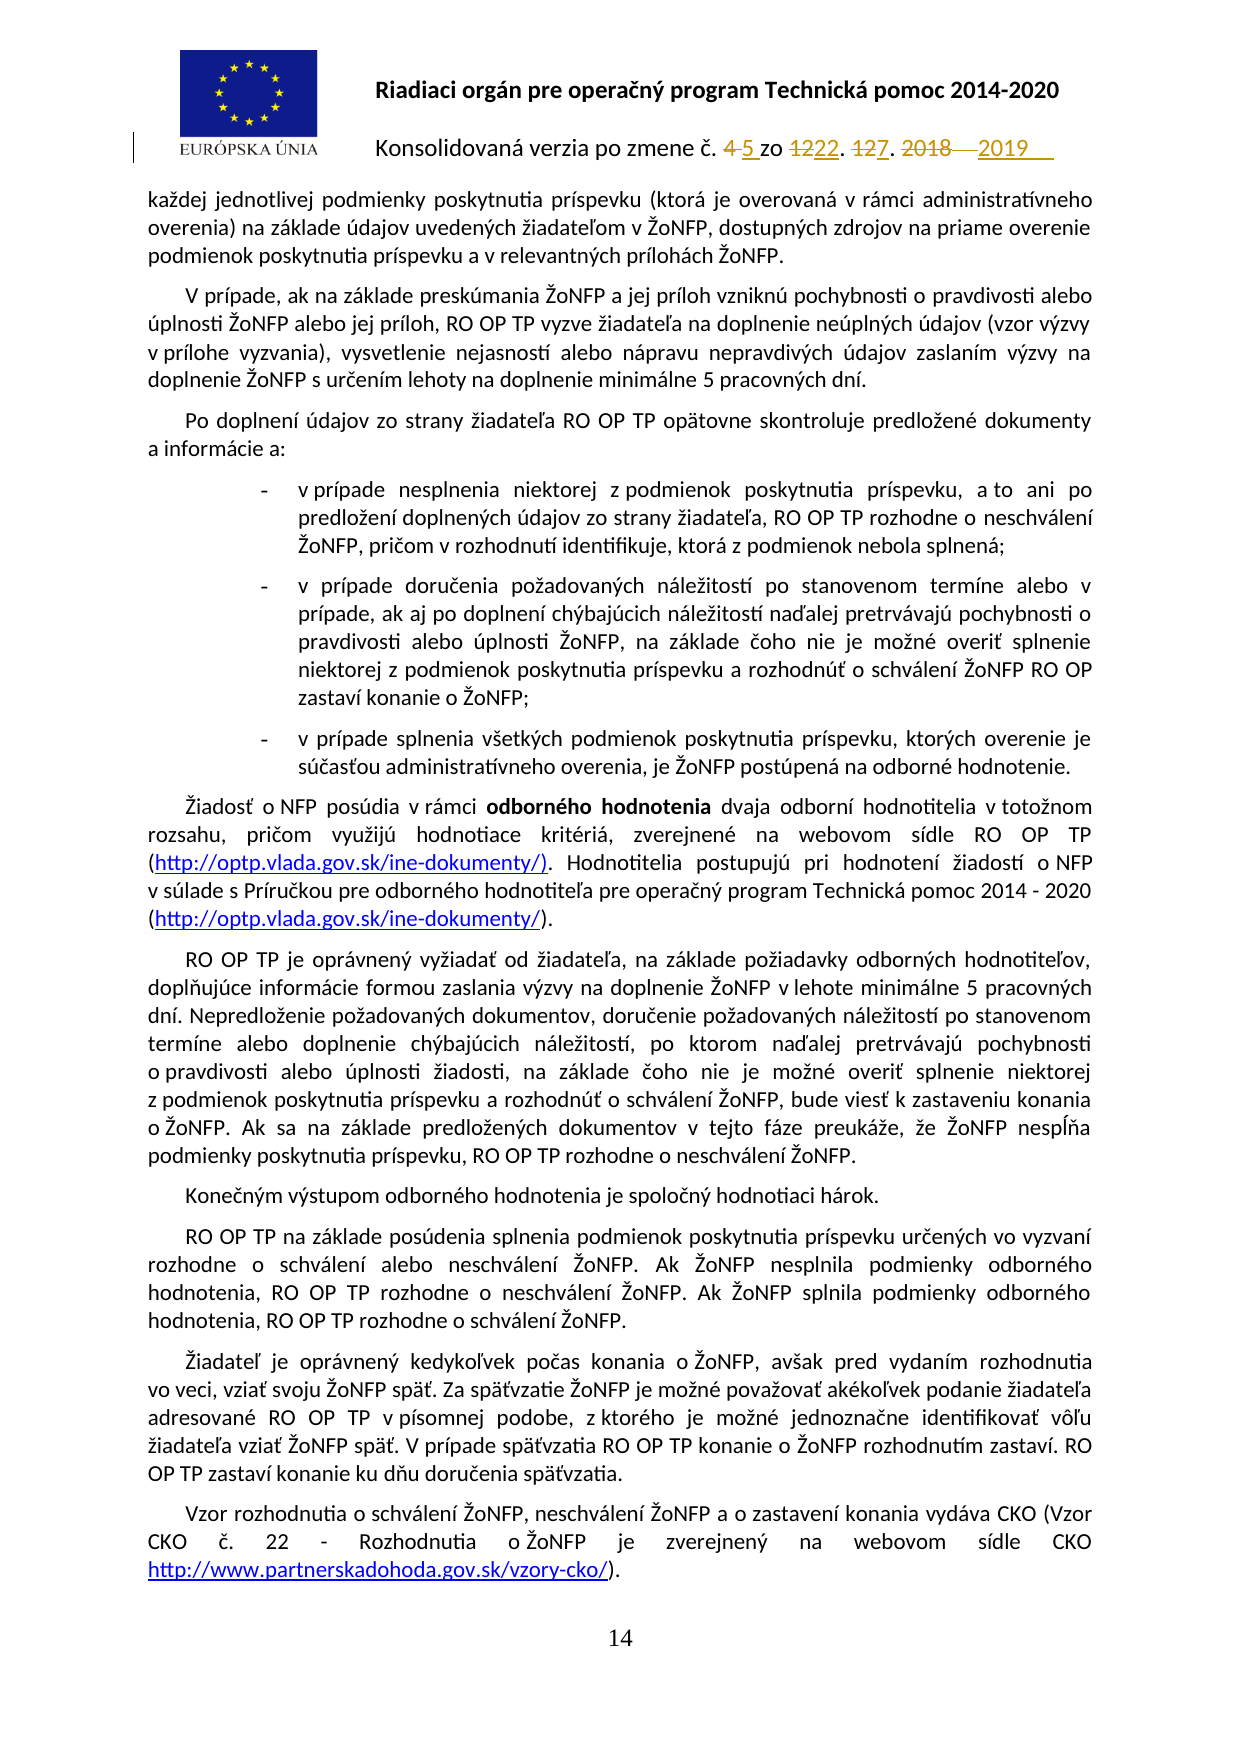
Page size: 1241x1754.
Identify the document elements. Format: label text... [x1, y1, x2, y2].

picture [179, 50, 318, 155]
list v prípade doručenia požadovaných náležitostí po stanovenom termíne alebo v prípade, ak aj po doplnení chýbajúcich náležitostí naďalej pretrvávajú pochybnosti o pravdivosti alebo úplnosti ŽoNFP, na základe čoho nie je možné overiť splnenie niektorej z podmienok poskytnutia príspevku a rozhodnúť o schválení ŽoNFP RO OP zastaví konanie o ŽoNFP; [260, 571, 1093, 711]
text V prípade, ak na základe preskúmania ŽoNFP a jej príloh vzniknú pochybnosti o pravdivosti alebo úplnosti ŽoNFP alebo jej príloh, RO OP TP vyzve žiadateľa na doplnenie neúplných údajov (vzor výzvy v prílohe vyzvania), vysvetlenie nejasností alebo nápravu nepravdivých údajov zaslaním výzvy na doplnenie ŽoNFP s určením lehoty na doplnenie minimálne 5 pracovných dní. [148, 282, 1093, 394]
list v prípade nesplnenia niektorej z podmienok poskytnutia príspevku, a to ani po predložení doplnených údajov zo strany žiadateľa, RO OP TP rozhodne o neschválení ŽoNFP, pričom v rozhodnutí identifikuje, ktorá z podmienok nebola splnená; [260, 475, 1093, 559]
text Po doplnení údajov zo strany žiadateľa RO OP TP opätovne skontroluje predložené dokumenty a informácie a: [148, 406, 1093, 462]
text Vzor rozhodnutia o schválení ŽoNFP, neschválení ŽoNFP a o zastavení konania vydáva CKO (Vzor CKO č. 22 - Rozhodnutia o ŽoNFP je zverejnený na webovom sídle CKO http://www.partnerskadohoda.gov.sk/vzory-cko/). [148, 1499, 1093, 1583]
text Žiadateľ je oprávnený kedykoľvek počas konania o ŽoNFP, avšak pred vydaním rozhodnutia vo veci, vziať svoju ŽoNFP späť. Za späťvzatie ŽoNFP je možné považovať akékoľvek podanie žiadateľa adresované RO OP TP v písomnej podobe, z ktorého je možné jednoznačne identifikovať vôľu žiadateľa vziať ŽoNFP späť. V prípade späťvzatia RO OP TP konanie o ŽoNFP rozhodnutím zastaví. RO OP TP zastaví konanie ku dňu doručenia späťvzatia. [148, 1347, 1093, 1487]
text RO OP TP na základe posúdenia splnenia podmienok poskytnutia príspevku určených vo vyzvaní rozhodne o schválení alebo neschválení ŽoNFP. Ak ŽoNFP nesplnila podmienky odborného hodnotenia, RO OP TP rozhodne o neschválení ŽoNFP. Ak ŽoNFP splnila podmienky odborného hodnotenia, RO OP TP rozhodne o schválení ŽoNFP. [148, 1222, 1093, 1334]
list v prípade splnenia všetkých podmienok poskytnutia príspevku, ktorých overenie je súčasťou administratívneho overenia, je ŽoNFP postúpená na odborné hodnotenie. [260, 724, 1093, 780]
text RO OP TP je oprávnený vyžiadať od žiadateľa, na základe požiadavky odborných hodnotiteľov, doplňujúce informácie formou zaslania výzvy na doplnenie ŽoNFP v lehote minimálne 5 pracovných dní. Nepredloženie požadovaných dokumentov, doručenie požadovaných náležitostí po stanovenom termíne alebo doplnenie chýbajúcich náležitostí, po ktorom naďalej pretrvávajú pochybnosti o pravdivosti alebo úplnosti žiadosti, na základe čoho nie je možné overiť splnenie niektorej z podmienok poskytnutia príspevku a rozhodnúť o schválení ŽoNFP, bude viesť k zastaveniu konania o ŽoNFP. Ak sa na základe predložených dokumentov v tejto fáze preukáže, že ŽoNFP nespĺňa podmienky poskytnutia príspevku, RO OP TP rozhodne o neschválení ŽoNFP. [148, 945, 1093, 1169]
text Žiadosť o NFP posúdia v rámci odborného hodnotenia dvaja odborní hodnotitelia v totožnom rozsahu, pričom využijú hodnotiace kritériá, zverejnené na webovom sídle RO OP TP (http://optp.vlada.gov.sk/ine-dokumenty/). Hodnotitelia postupujú pri hodnotení žiadostí o NFP v súlade s Príručkou pre odborného hodnotiteľa pre operačný program Technická pomoc 2014 - 2020 (http://optp.vlada.gov.sk/ine-dokumenty/). [148, 792, 1093, 932]
text Konečným výstupom odborného hodnotenia je spoločný hodnotiaci hárok. [185, 1182, 1093, 1210]
